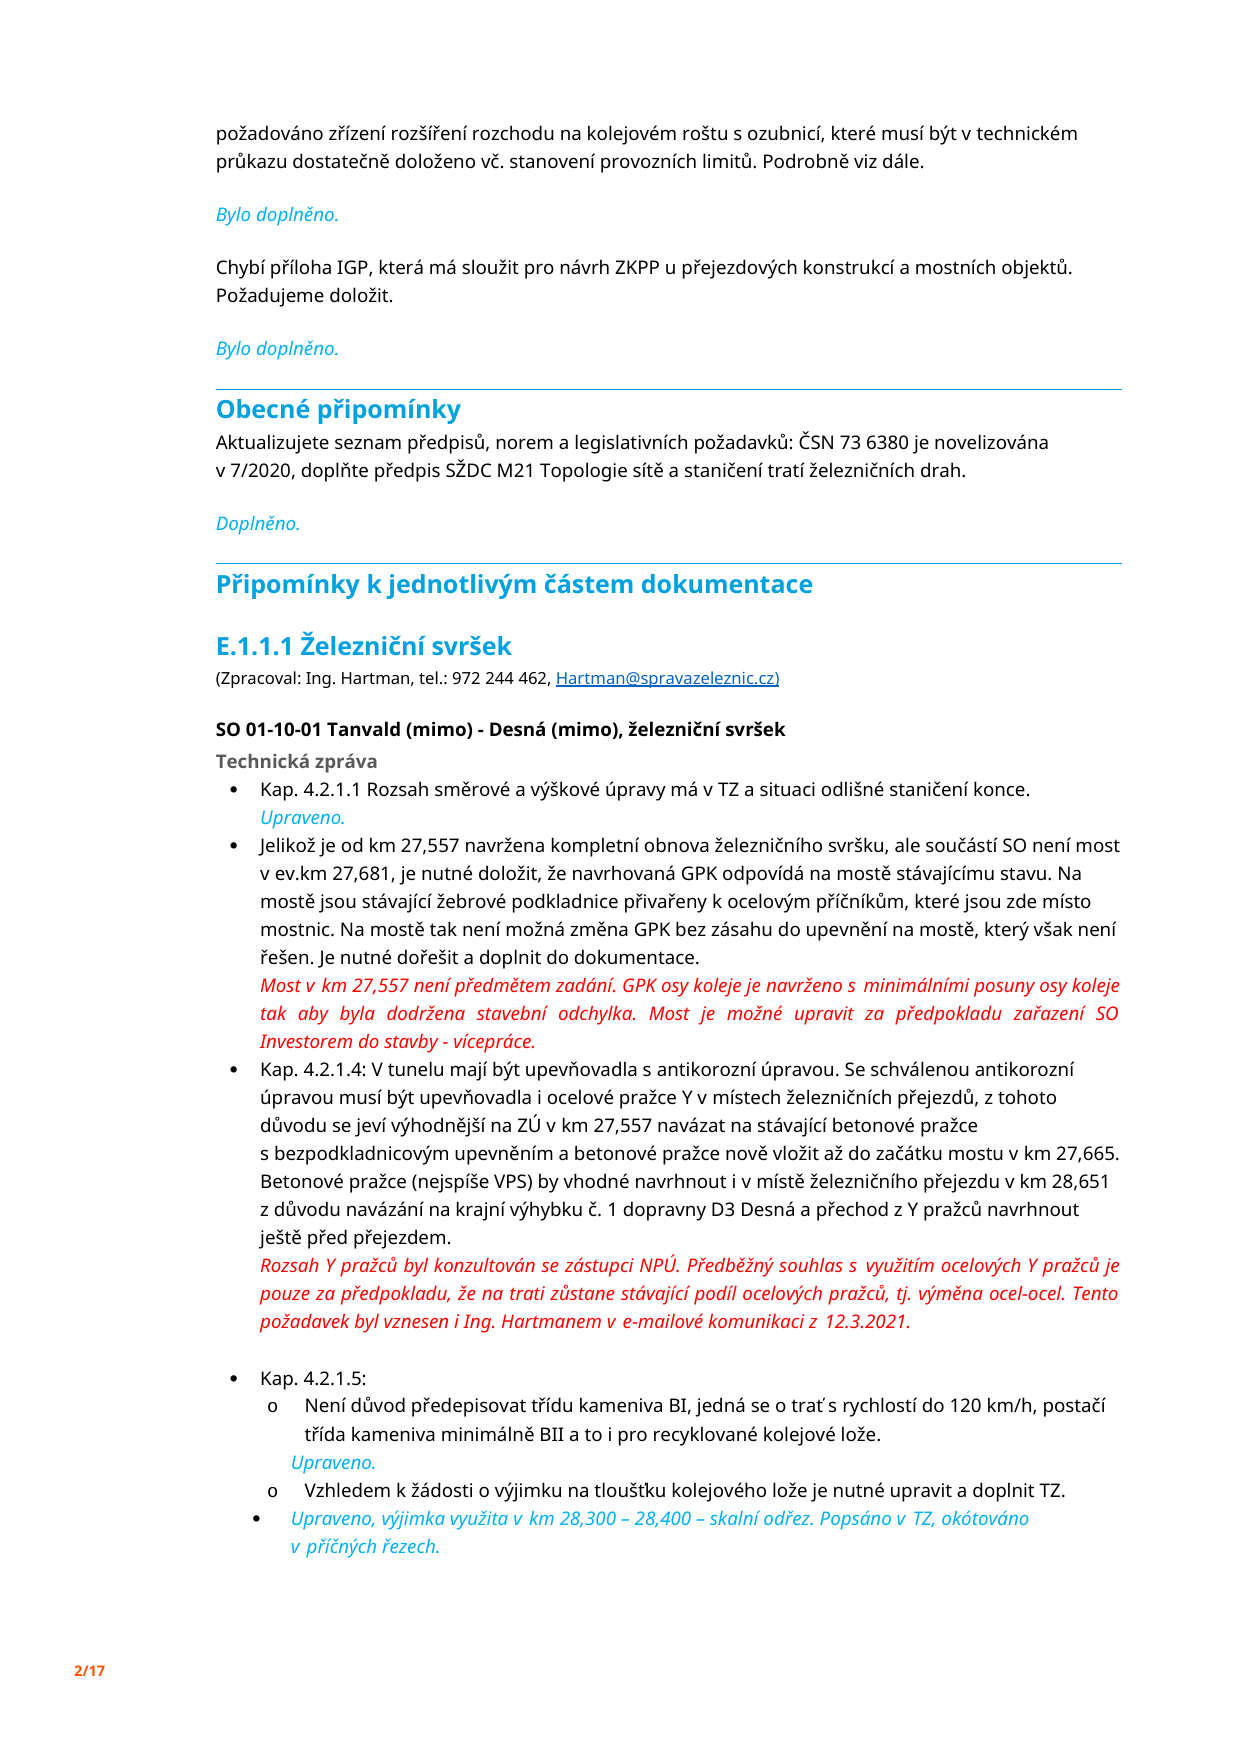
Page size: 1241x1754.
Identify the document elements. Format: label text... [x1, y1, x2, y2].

list Rozsah Y pražců byl konzultován se zástupci NPÚ. Předběžný souhlas s využitím ocelových Y pražců je pouze za předpokladu, že na trati zůstane stávající podíl ocelových pražců, tj. výměna ocel-ocel. Tento požadavek byl vznesen i Ing. Hartmanem v e-mailové komunikaci z 12.3.2021. [260, 1253, 1122, 1334]
text Bylo doplněno. [216, 202, 1122, 227]
list Jelikož je od km 27,557 navržena kompletní obnova železničního svršku, ale součástí SO není most v ev.km 27,681, je nutné doložit, že navrhovaná GPK odpovídá na mostě stávajícímu stavu. Na mostě jsou stávající žebrové podkladnice přivařeny k ocelovým příčníkům, které jsou zde místo mostnic. Na mostě tak není možná změna GPK bez zásahu do upevnění na mostě, který však není řešen. Je nutné dořešit a doplnit do dokumentace. [230, 832, 1122, 970]
list Není důvod předepisovat třídu kameniva BI, jedná se o trať s rychlostí do 120 km/h, postačí třída kameniva minimálně BII a to i pro recyklované kolejové lože. [267, 1393, 1122, 1447]
text Doplněno. [216, 510, 1122, 536]
list Kap. 4.2.1.5: [230, 1365, 1122, 1390]
list Kap. 4.2.1.4: V tunelu mají být upevňovadla s antikorozní úpravou. Se schválenou antikorozní úpravou musí být upevňovadla i ocelové pražce Y v místech železničních přejezdů, z tohoto důvodu se jeví výhodnější na ZÚ v km 27,557 navázat na stávající betonové pražce s bezpodkladnicovým upevněním a betonové pražce nově vložit až do začátku mostu v km 27,665. Betonové pražce (nejspíše VPS) by vhodné navrhnout i v místě železničního přejezdu v km 28,651 z důvodu navázání na krajní výhybku č. 1 dopravny D3 Desná a přechod z Y pražců navrhnout ještě před přejezdem. [230, 1057, 1122, 1250]
list Most v km 27,557 není předmětem zadání. GPK osy koleje je navrženo s minimálními posuny osy koleje tak aby byla dodržena stavební odchylka. Most je možné upravit za předpokladu zařazení SO Investorem do stavby - vícepráce. [260, 972, 1122, 1054]
subtitle E.1.1.1 Železniční svršek [216, 629, 1122, 663]
list Vzhledem k žádosti o výjimku na tloušťku kolejového lože je nutné upravit a doplnit TZ. [267, 1477, 1122, 1503]
text Bylo doplněno. [216, 336, 1122, 361]
text Aktualizujete seznam předpisů, norem a legislativních požadavků: ČSN 73 6380 je novelizována v 7/2020, doplňte předpis SŽDC M21 Topologie sítě a staničení tratí železničních drah. [216, 429, 1122, 483]
subtitle SO 01-10-01 Tanvald (mimo) - Desná (mimo), železniční svršek [216, 716, 1122, 742]
text (Zpracoval: Ing. Hartman, tel.: 972 244 462, Hartman@spravazeleznic.cz) [216, 666, 1122, 689]
list Upraveno. [260, 804, 1122, 830]
list Kap. 4.2.1.1 Rozsah směrové a výškové úpravy má v TZ a situaci odlišné staničení konce. [230, 776, 1122, 802]
list Upraveno, výjimka využita v km 28,300 – 28,400 – skalní odřez. Popsáno v TZ, okótováno v příčných řezech. [253, 1505, 1122, 1559]
text Chybí příloha IGP, která má sloužit pro návrh ZKPP u přejezdových konstrukcí a mostních objektů. Požadujeme doložit. [216, 255, 1122, 308]
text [216, 121, 1122, 174]
subtitle Technická zpráva [216, 748, 1122, 774]
subtitle Připomínky k jednotlivým částem dokumentace [216, 564, 1122, 601]
subtitle Obecné připomínky [216, 390, 1122, 426]
list Upraveno. [291, 1449, 1122, 1474]
